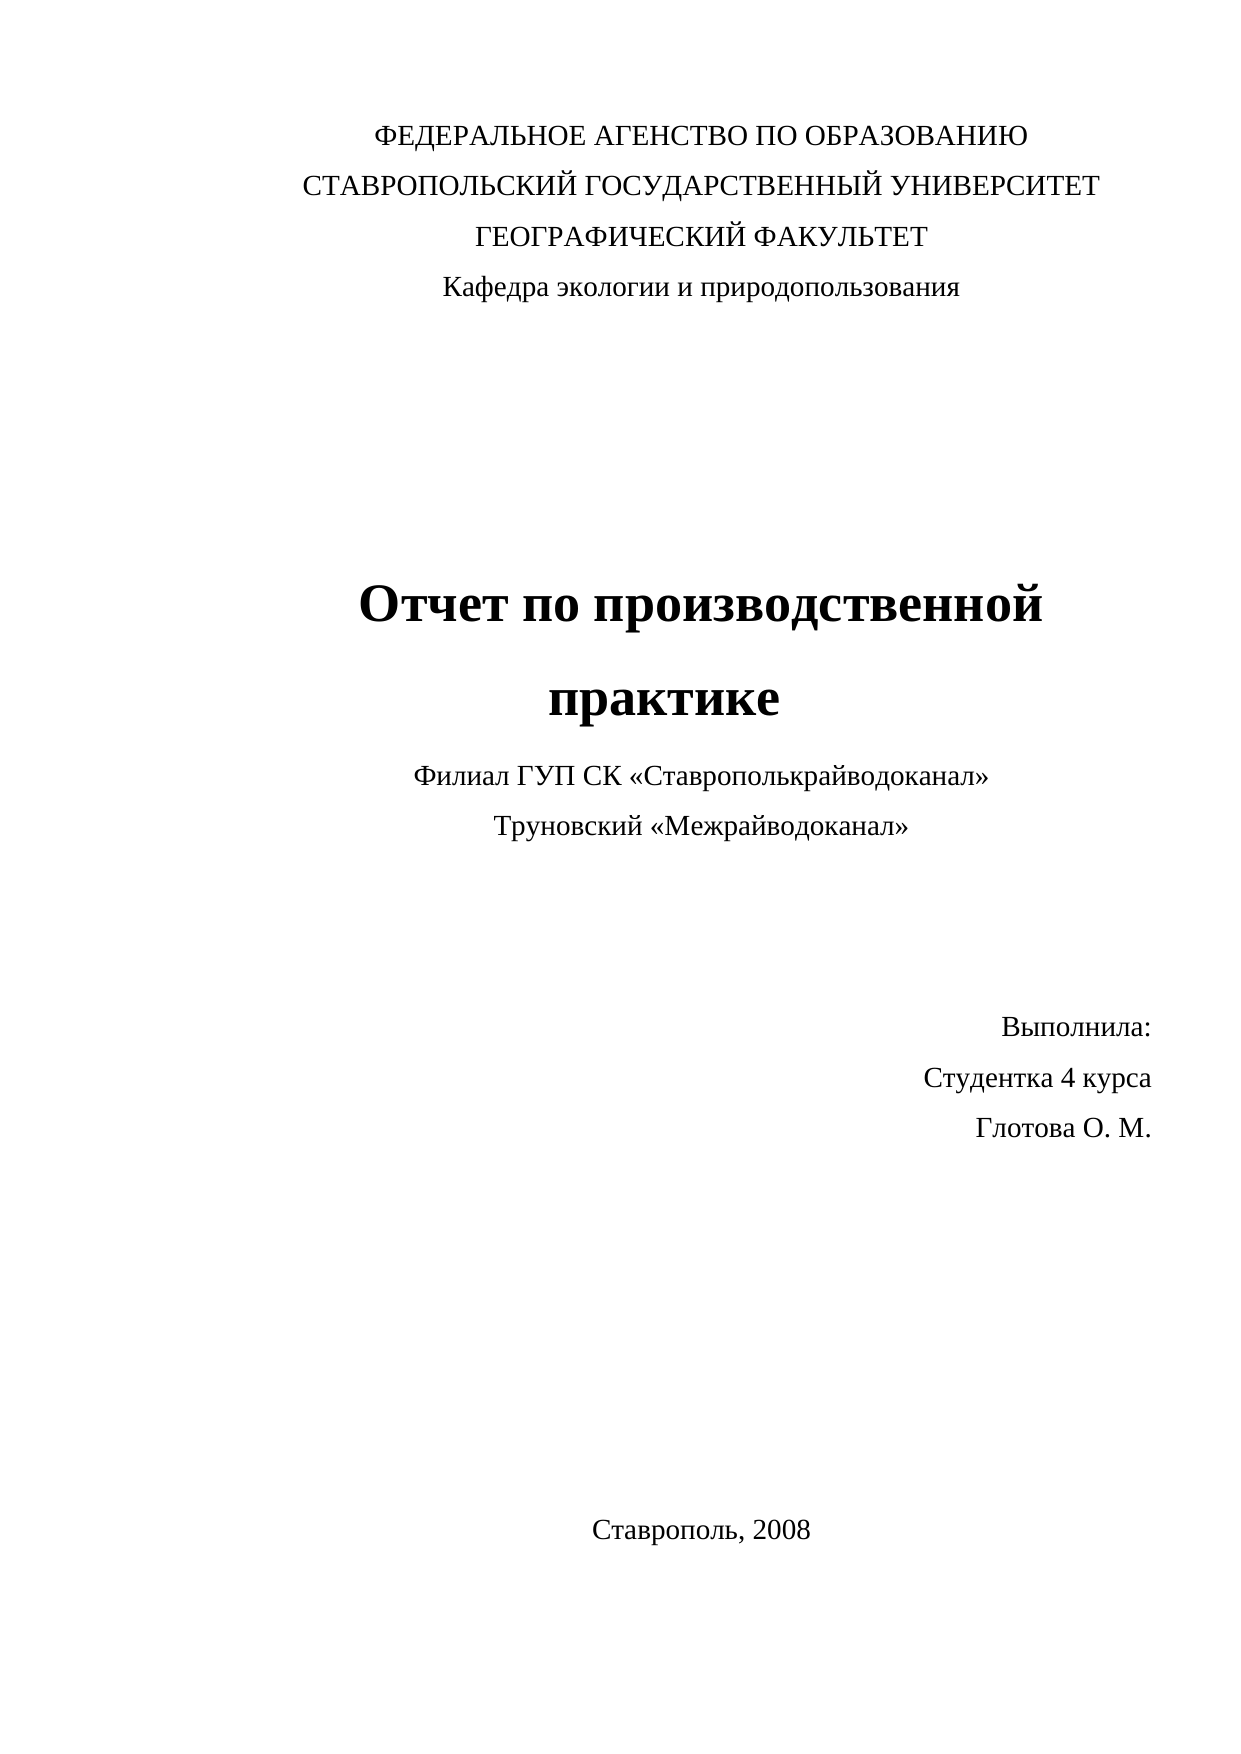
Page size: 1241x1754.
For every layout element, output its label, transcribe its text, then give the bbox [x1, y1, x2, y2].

text СТАВРОПОЛЬСКИЙ ГОСУДАРСТВЕННЫЙ УНИВЕРСИТЕТ [177, 168, 1152, 202]
text Глотова О. М. [177, 1110, 1152, 1143]
text Отчет по производственной практике [177, 571, 1152, 727]
text ФЕДЕРАЛЬНОЕ АГЕНСТВО ПО ОБРАЗОВАНИЮ [177, 118, 1152, 152]
text Ставрополь, 2008 [177, 1512, 1152, 1546]
text ГЕОГРАФИЧЕСКИЙ ФАКУЛЬТЕТ [177, 219, 1152, 252]
text Выполнила: [177, 1009, 1152, 1043]
text Студентка 4 курса [177, 1060, 1152, 1093]
text Филиал ГУП СК «Ставрополькрайводоканал» [177, 758, 1152, 791]
text Труновский «Межрайводоканал» [177, 808, 1152, 842]
text Кафедра экологии и природопользования [177, 269, 1152, 303]
